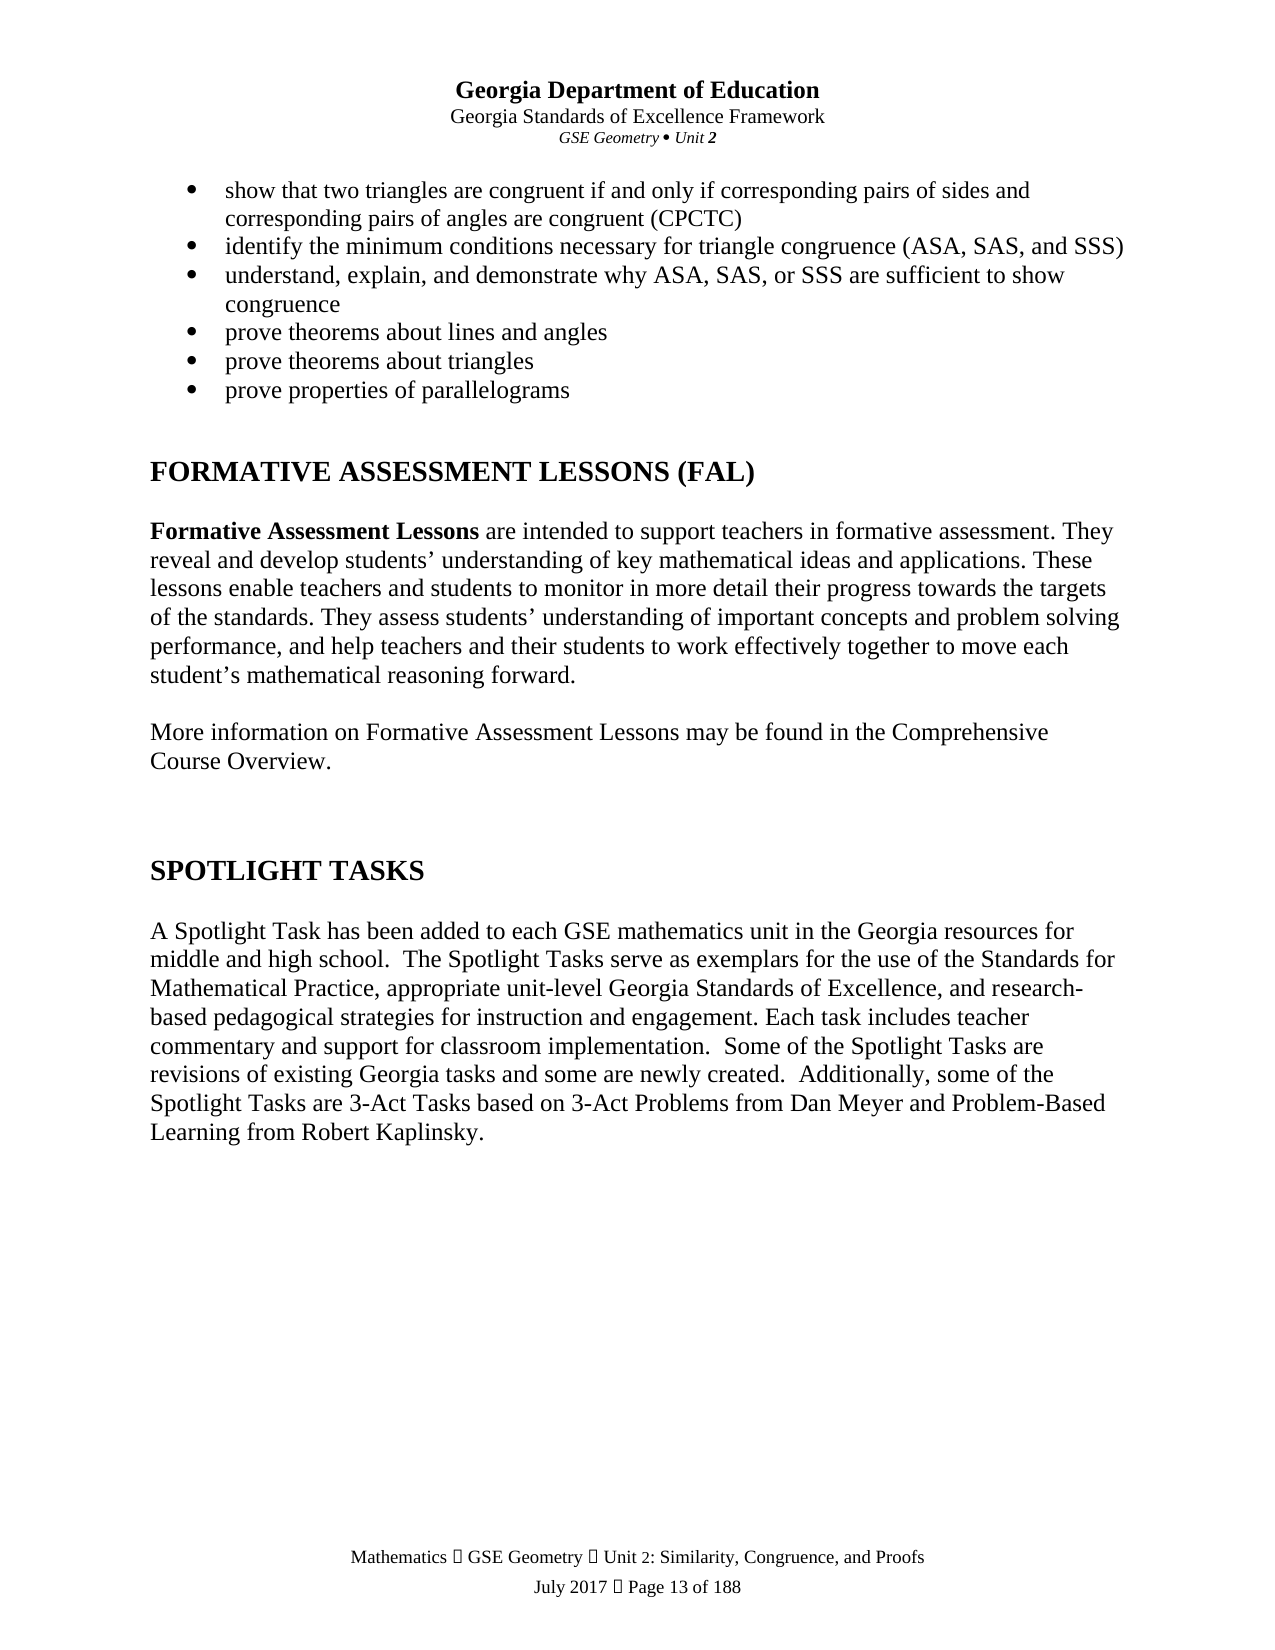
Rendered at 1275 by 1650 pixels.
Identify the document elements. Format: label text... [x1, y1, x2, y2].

subtitle FORMATIVE ASSESSMENT LESSONS (FAL) [150, 454, 1125, 487]
list understand, explain, and demonstrate why ASA, SAS, or SSS are sufficient to show congruence [187, 260, 1125, 317]
text More information on Formative Assessment Lessons may be found in the Comprehensive Course Overview. [332, 717, 1125, 775]
list show that two triangles are congruent if and only if corresponding pairs of sides and corresponding pairs of angles are congruent (CPCTC) [187, 176, 1125, 231]
list prove theorems about triangles [187, 346, 1125, 375]
text Formative Assessment Lessons are intended to support teachers in formative assessment. They reveal and develop students’ understanding of key mathematical ideas and applications. These lessons enable teachers and students to monitor in more detail their progress towards the targets of the standards. They assess students’ understanding of important concepts and problem solving performance, and help teachers and their students to work effectively together to move each student’s mathematical reasoning forward. [150, 516, 1125, 688]
text A Spotlight Task has been added to each GSE mathematics unit in the Georgia resources for middle and high school. The Spotlight Tasks serve as exemplars for the use of the Standards for Mathematical Practice, appropriate unit-level Georgia Standards of Excellence, and research-based pedagogical strategies for instruction and engagement. Each task includes teacher commentary and support for classroom implementation. Some of the Spotlight Tasks are revisions of existing Georgia tasks and some are newly created. Additionally, some of the Spotlight Tasks are 3-Act Tasks based on 3-Act Problems from Dan Meyer and Problem-Based Learning from Robert Kaplinsky. [150, 916, 1125, 1146]
list identify the minimum conditions necessary for triangle congruence (ASA, SAS, and SSS) [187, 231, 1125, 260]
list prove theorems about lines and angles [187, 317, 1125, 346]
subtitle SPOTLIGHT TASKS [150, 853, 1125, 887]
list prove properties of parallelograms [187, 375, 1125, 404]
